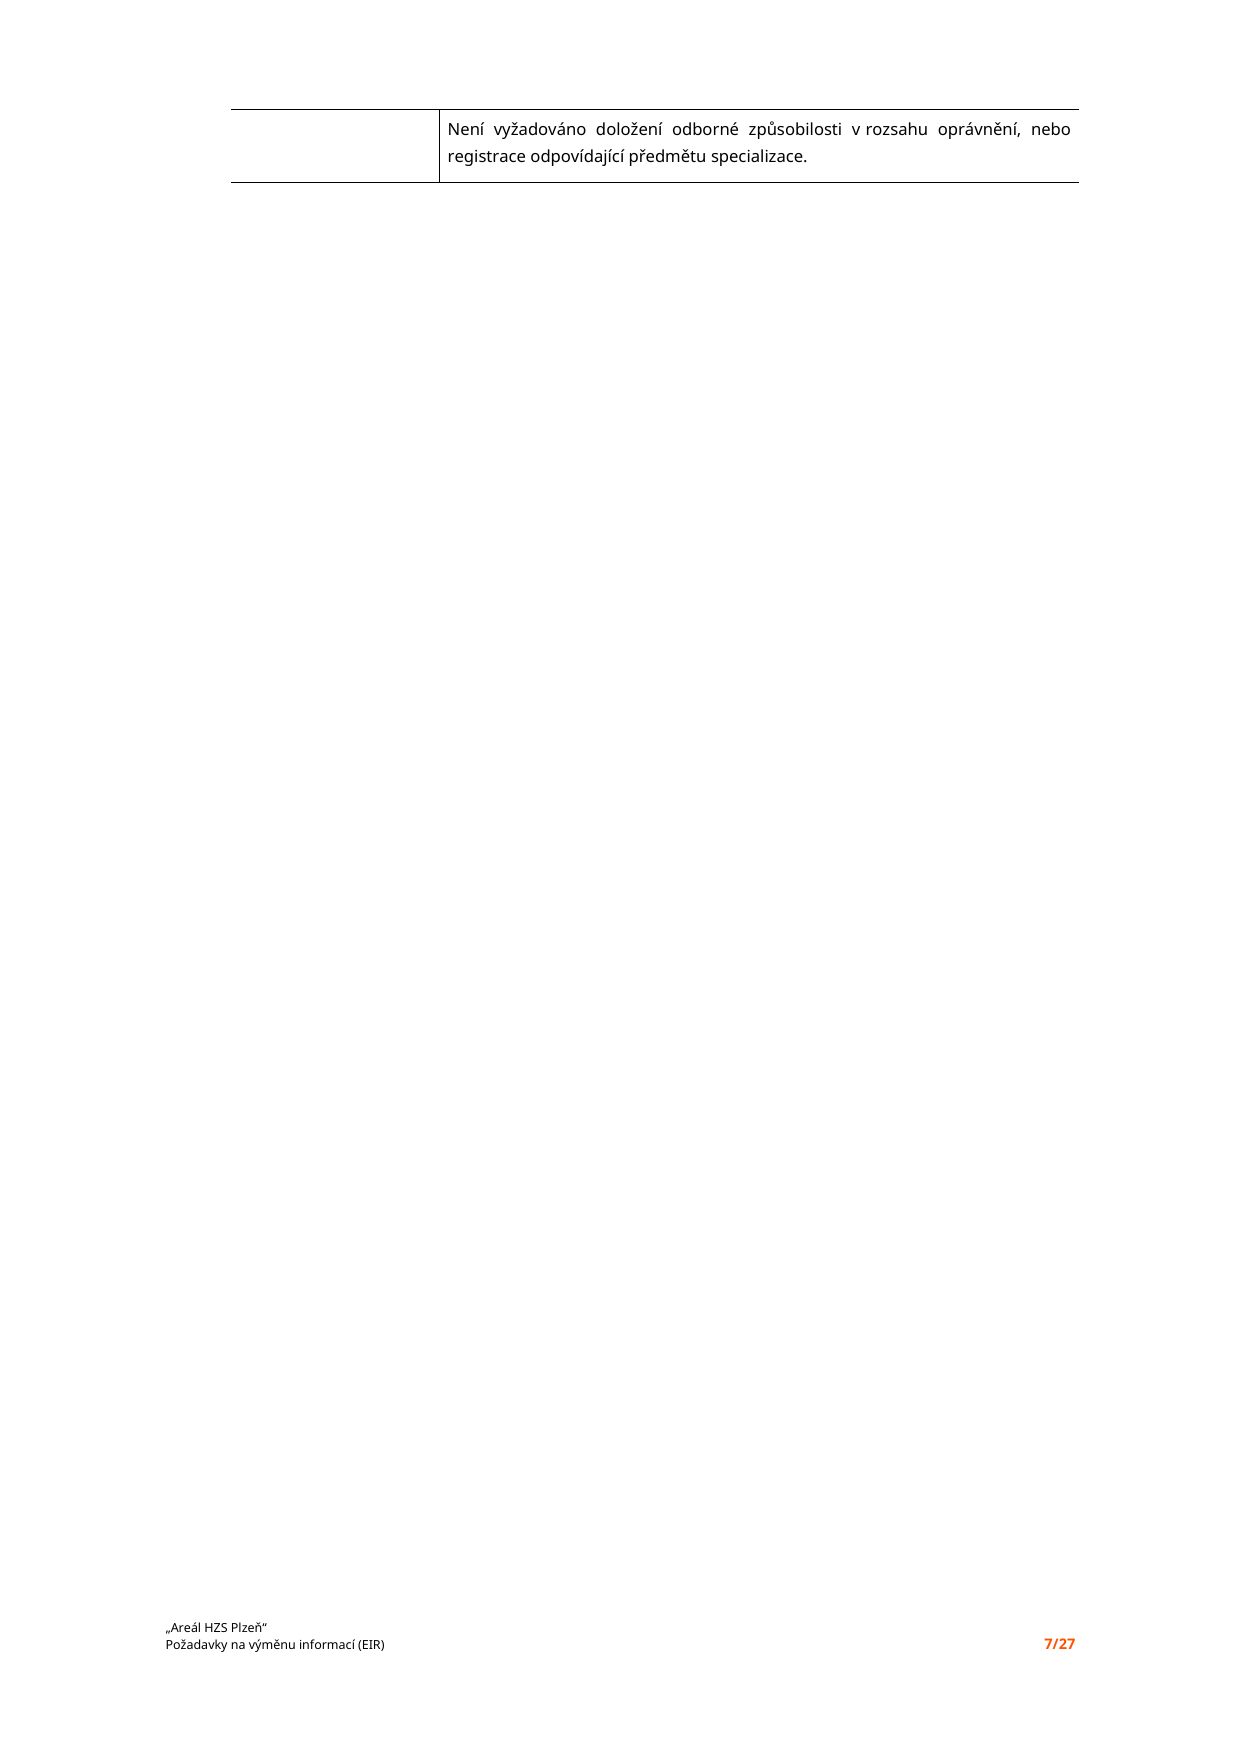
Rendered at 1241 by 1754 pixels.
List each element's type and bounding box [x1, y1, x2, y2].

table_cell [440, 110, 1079, 182]
table_cell [231, 110, 439, 182]
